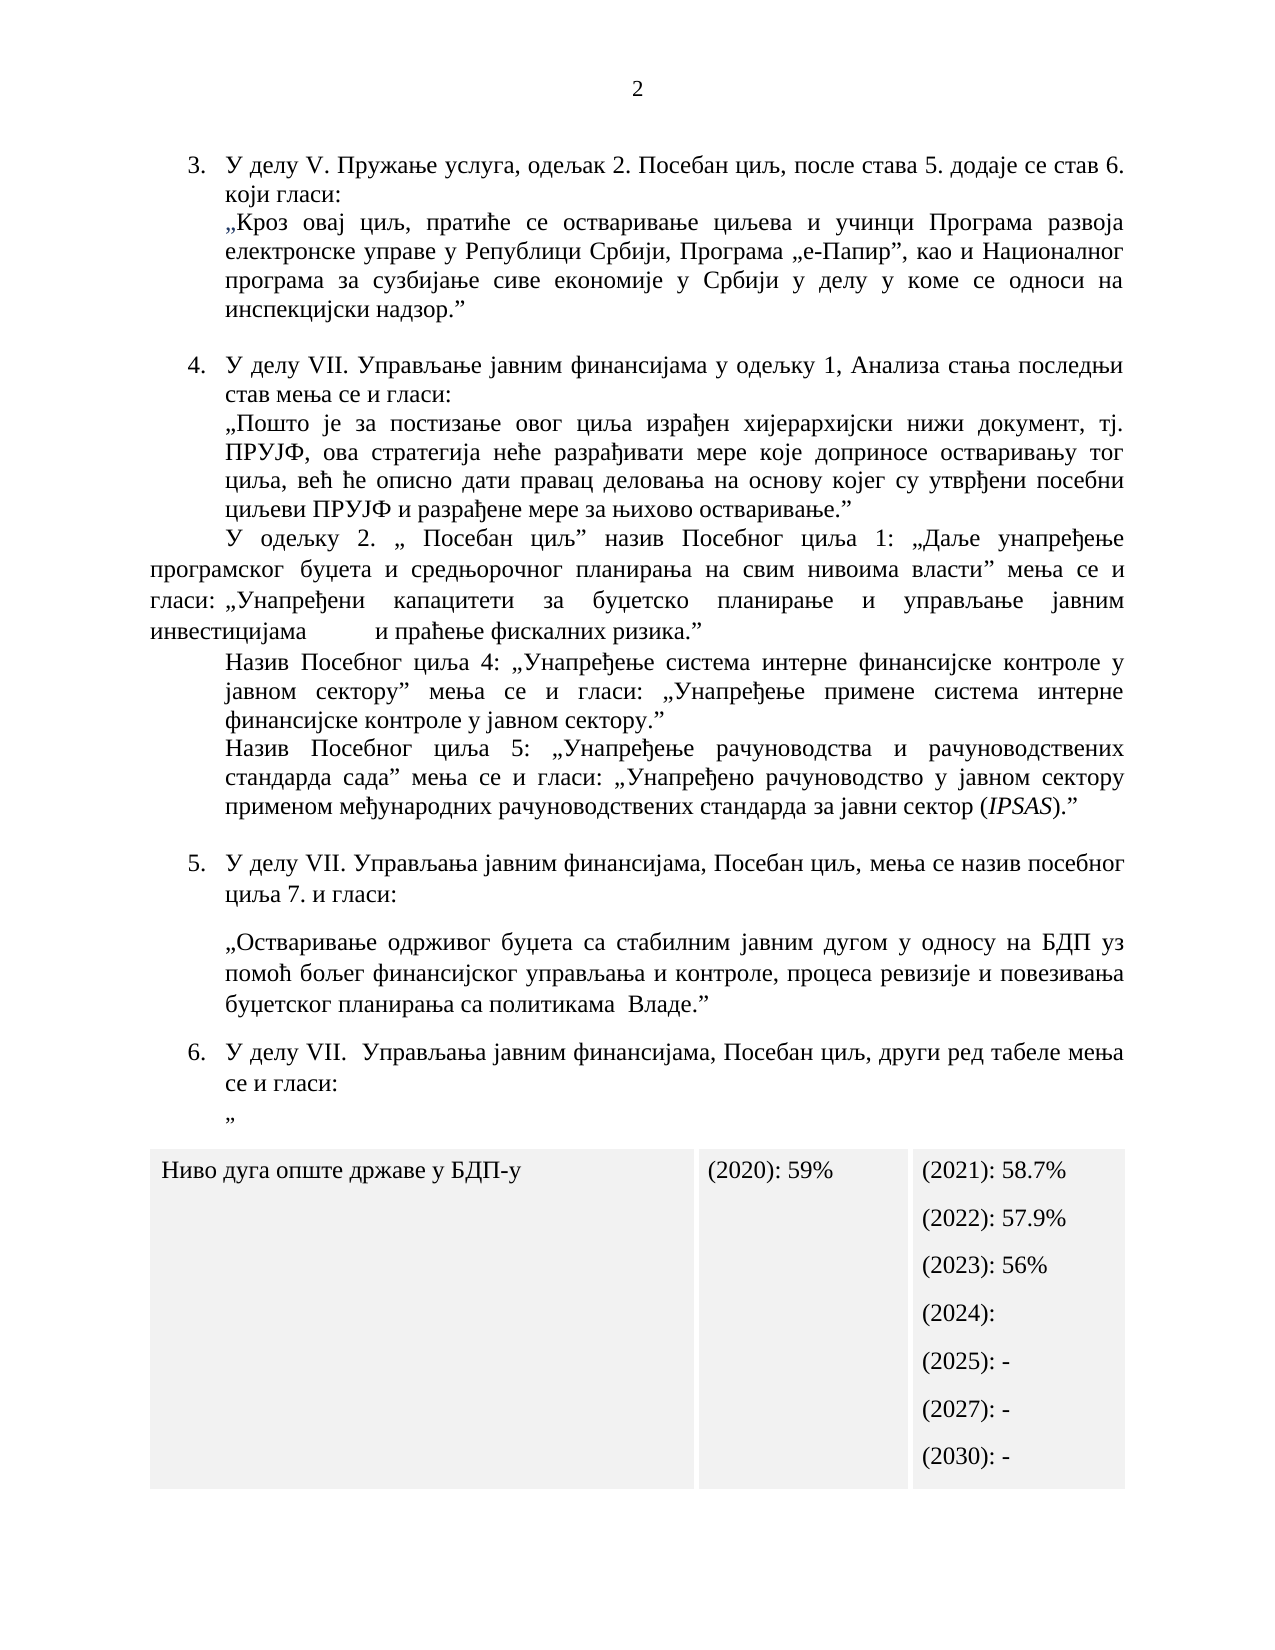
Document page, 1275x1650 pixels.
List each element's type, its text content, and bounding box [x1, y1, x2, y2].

subtitle „Пошто је за постизање овог циља израђен хијерархијски нижи документ, тј. ПРУЈФ, ова стратегија неће разрађивати мере које доприносе остваривању тог циља, већ ће описно дати правац деловања на основу којег су утврђени посебни циљеви ПРУЈФ и разрађене мере за њихово остваривање.” [225, 408, 1125, 523]
text Назив Посебног циља 5: „Унапређење рачуноводства и рачуноводствених стандарда сада” мења се и гласи: „Унапређено рачуноводство у јавном сектору применом међународних рачуноводствених стандарда за јавни сектор (IPSAS).” [225, 733, 1125, 820]
text У одељку 2. „ Посебан циљ” назив Посебног циља 1: „Даље унапређење програмског буџета и средњорочног планирања на свим нивоима власти” мења се и гласи: „Унапређени капацитети за буџетско планирање и управљање јавним инвестицијама и праћење фискалних ризика.” [150, 523, 1125, 645]
subtitle У делу VII. Управљање јавним финансијама у одељку 1, Анализа стања последњи став мења се и гласи: [187, 351, 1125, 408]
table_header Ниво дуга опште државе у БДП-у [150, 1149, 694, 1489]
table_header (2020): 59% [699, 1149, 908, 1489]
list „ [225, 1099, 1125, 1125]
subtitle „Кроз овај циљ, пратиће се остваривање циљева и учинци Програма развоја електронске управе у Републици Србији, Програма „е-Папир”, као и Националног програма за сузбијање сиве економије у Србији у делу у коме се односи на инспекцијски надзор.” [225, 207, 1125, 322]
list У делу VII. Управљања јавним финансијама, Посебан циљ, други ред табеле мења се и гласи: [187, 1037, 1125, 1097]
table_header (2021): 58.7% (2022): 57.9% (2023): 56% (2024): (2025): - (2027): - (2030): - [913, 1149, 1125, 1489]
text „Остваривање одрживог буџета са стабилним јавним дугом у односу на БДП уз помоћ бољег финансијског управљања и контроле, процеса ревизије и повезивања буџетског планирања са политикама Владе.” [225, 927, 1125, 1018]
text Назив Посебног циља 4: „Унапређење система интерне финансијске контроле у јавном сектору” мења се и гласи: „Унапређење примене система интерне финансијске контроле у јавном сектору.” [225, 647, 1125, 733]
list У делу VII. Управљања јавним финансијама, Посебан циљ, мења се назив посебног циља 7. и гласи: [187, 848, 1125, 908]
subtitle У делу V. Пружање услуга, одељак 2. Посебан циљ, после става 5. додаје се став 6. који гласи: [187, 150, 1125, 207]
